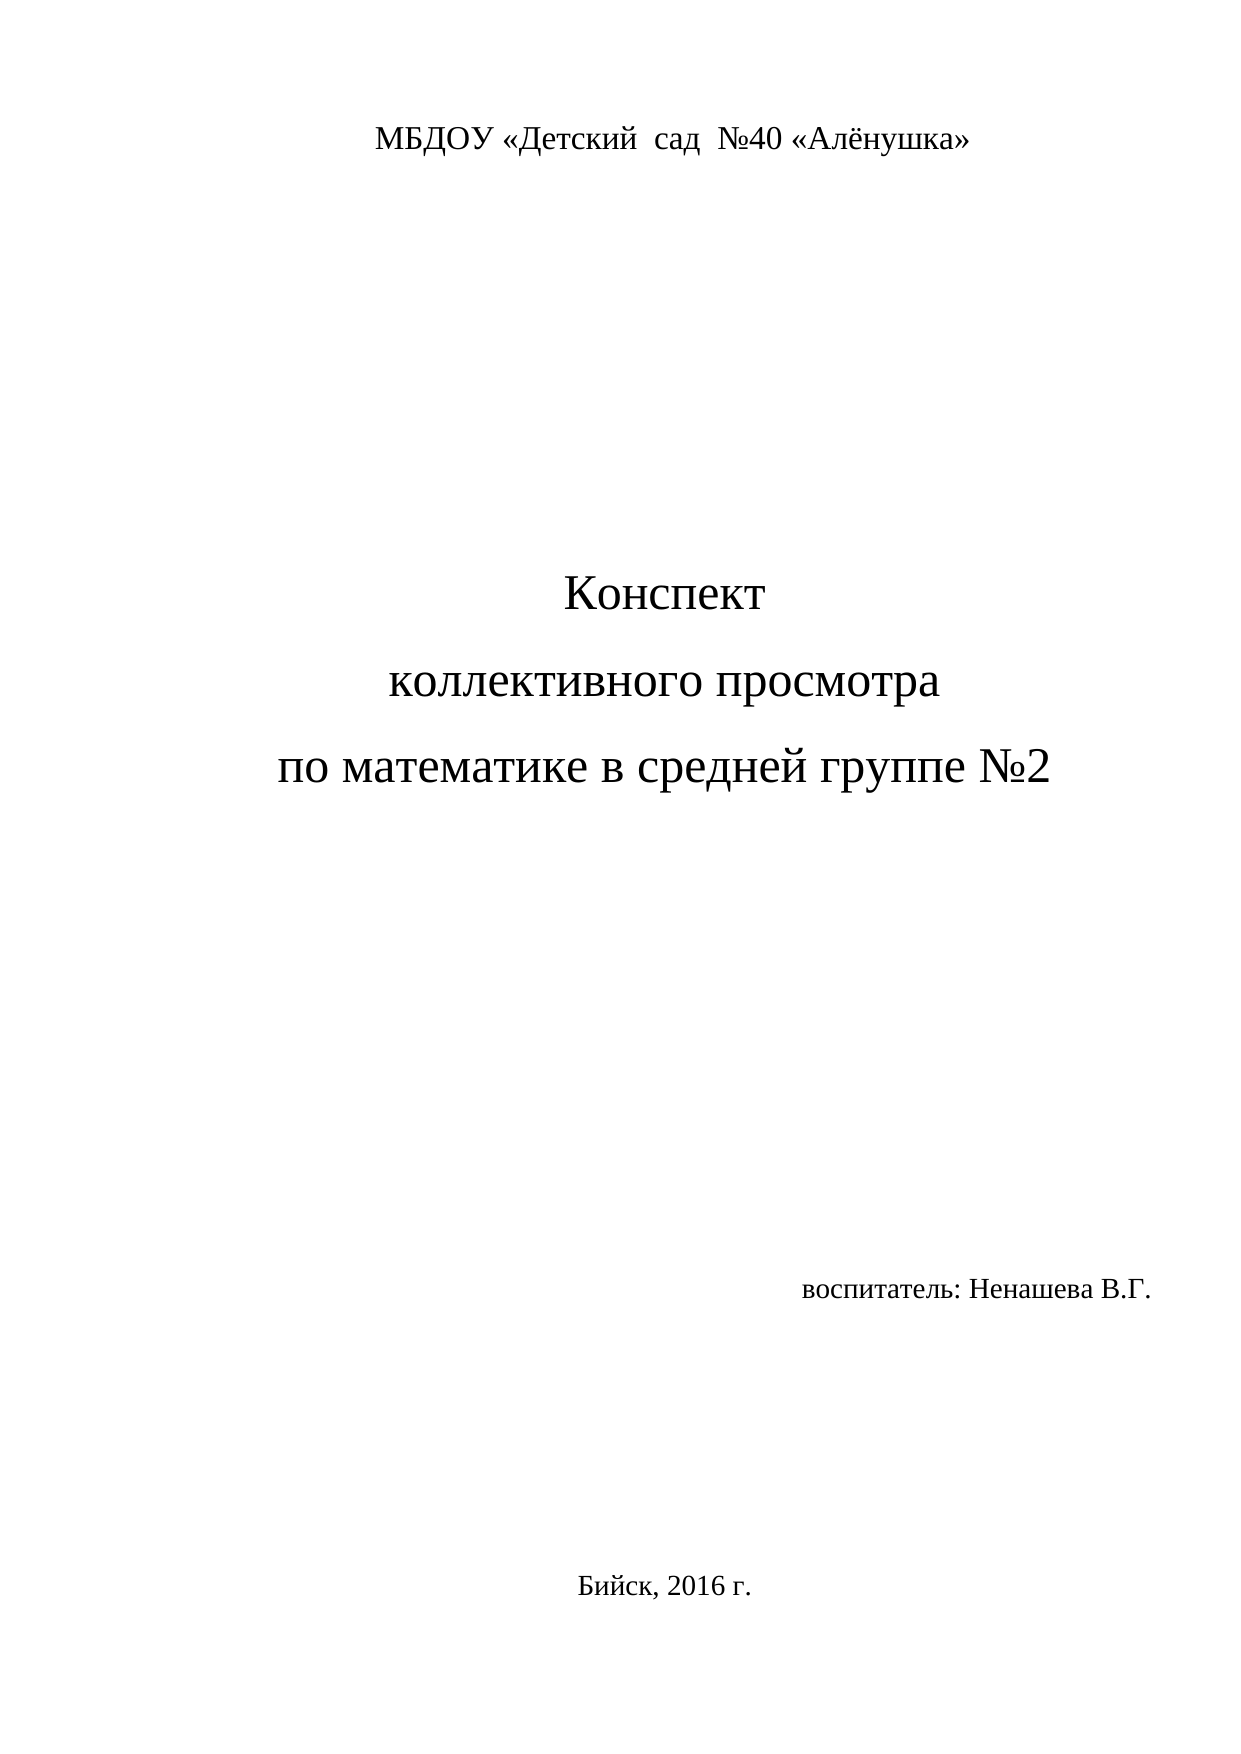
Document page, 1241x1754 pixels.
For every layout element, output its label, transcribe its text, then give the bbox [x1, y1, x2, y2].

text Конспект [177, 562, 1152, 620]
text Бийск, 2016 г. [177, 1568, 1152, 1602]
text коллективного просмотра [177, 649, 1152, 707]
text воспитатель: Ненашева В.Г. [177, 1272, 1152, 1305]
text МБДОУ «Детский сад №40 «Алёнушка» [177, 118, 1152, 156]
text по математике в средней группе №2 [177, 736, 1152, 794]
